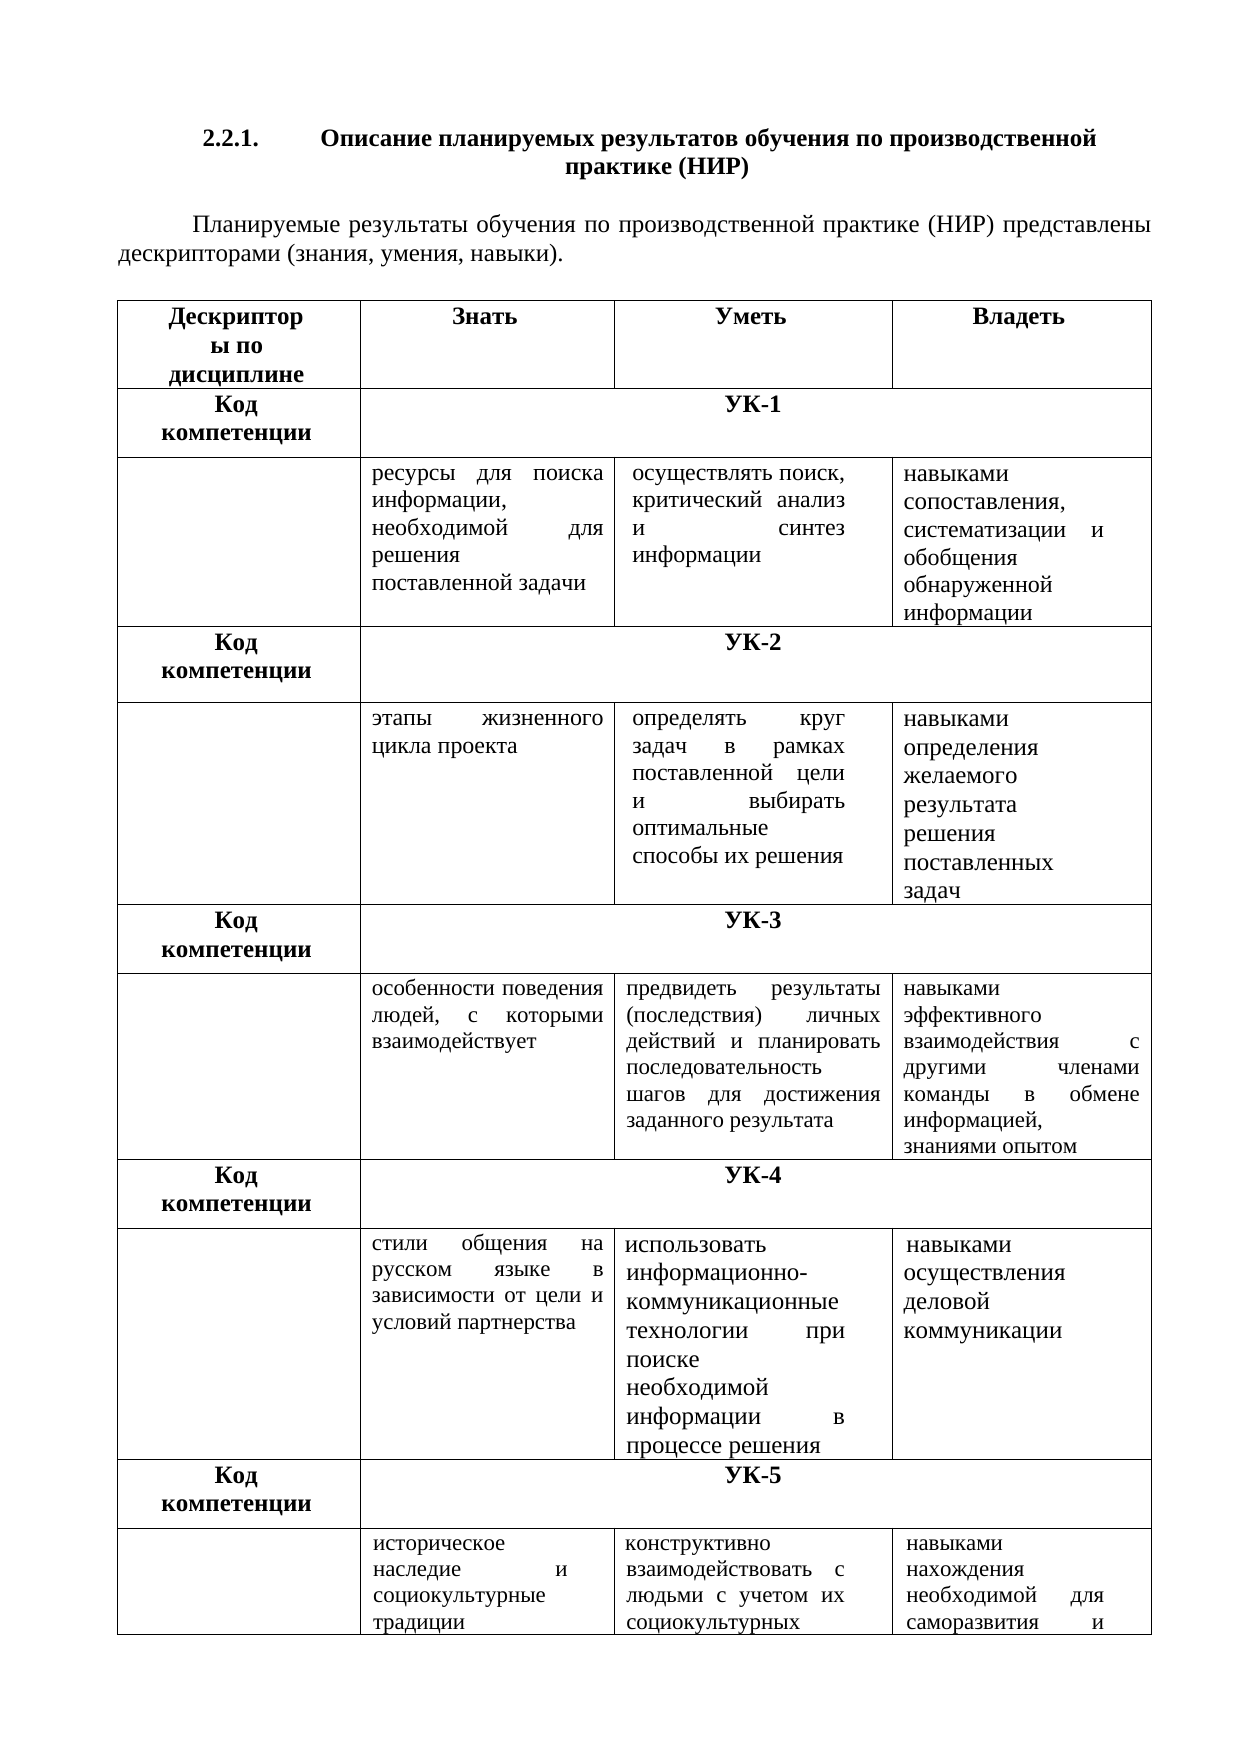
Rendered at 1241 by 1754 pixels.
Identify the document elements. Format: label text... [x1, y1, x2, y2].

table_cell [118, 703, 360, 904]
table_cell [118, 1529, 360, 1634]
table_cell осуществлять поиск, критический анализ и синтез информации [615, 458, 892, 626]
table_cell предвидеть результаты (последствия) личных действий и планировать последовательность шагов для достижения заданного результата [615, 974, 892, 1159]
table_cell использовать информационно-коммуникационные технологии при поиске необходимой информации в процессе решения [615, 1229, 892, 1459]
table_cell [118, 458, 360, 626]
table_cell [118, 974, 360, 1159]
table_cell стили общения на русском языке в зависимости от цели и условий партнерства [361, 1229, 614, 1459]
table_cell УК-4 [361, 1160, 1151, 1228]
list Планируемые результаты обучения по производственной практике (НИР) представлены дескрипторами (знания, умения, навыки). [118, 209, 1152, 266]
table_header Дескрипторы по дисциплине [118, 301, 360, 388]
table_header Владеть [893, 301, 1151, 388]
table_cell навыками осуществления деловой коммуникации [893, 1229, 1151, 1459]
table_cell навыками определения желаемого результата решения поставленных задач [893, 703, 1151, 904]
table_header Уметь [615, 301, 892, 388]
list Описание планируемых результатов обучения по производственной практике (НИР) [148, 123, 1152, 180]
table_cell Код компетенции [118, 1460, 360, 1528]
table_cell этапы жизненного цикла проекта [361, 703, 614, 904]
table_cell навыками сопоставления, систематизации и обобщения обнаруженной информации [893, 458, 1151, 626]
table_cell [893, 1529, 1151, 1634]
table_cell ресурсы для поиска информации, необходимой для решения поставленной задачи [361, 458, 614, 626]
table_cell УК-3 [361, 905, 1151, 973]
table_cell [615, 1529, 892, 1634]
table_cell Код компетенции [118, 627, 360, 702]
table_cell особенности поведения людей, с которыми взаимодействует [361, 974, 614, 1159]
table_cell УК-5 [361, 1460, 1151, 1528]
table_cell Код компетенции [118, 389, 360, 457]
table_cell Код компетенции [118, 905, 360, 973]
table_cell УК-1 [361, 389, 1151, 457]
table_cell УК-2 [361, 627, 1151, 702]
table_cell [361, 1529, 614, 1634]
table_cell Код компетенции [118, 1160, 360, 1228]
table_cell определять круг задач в рамках поставленной цели и выбирать оптимальные способы их решения [615, 703, 892, 904]
table_cell навыками эффективного взаимодействия с другими членами команды в обмене информацией, знаниями опытом [893, 974, 1151, 1159]
table_header Знать [361, 301, 614, 388]
table_cell [118, 1229, 360, 1459]
